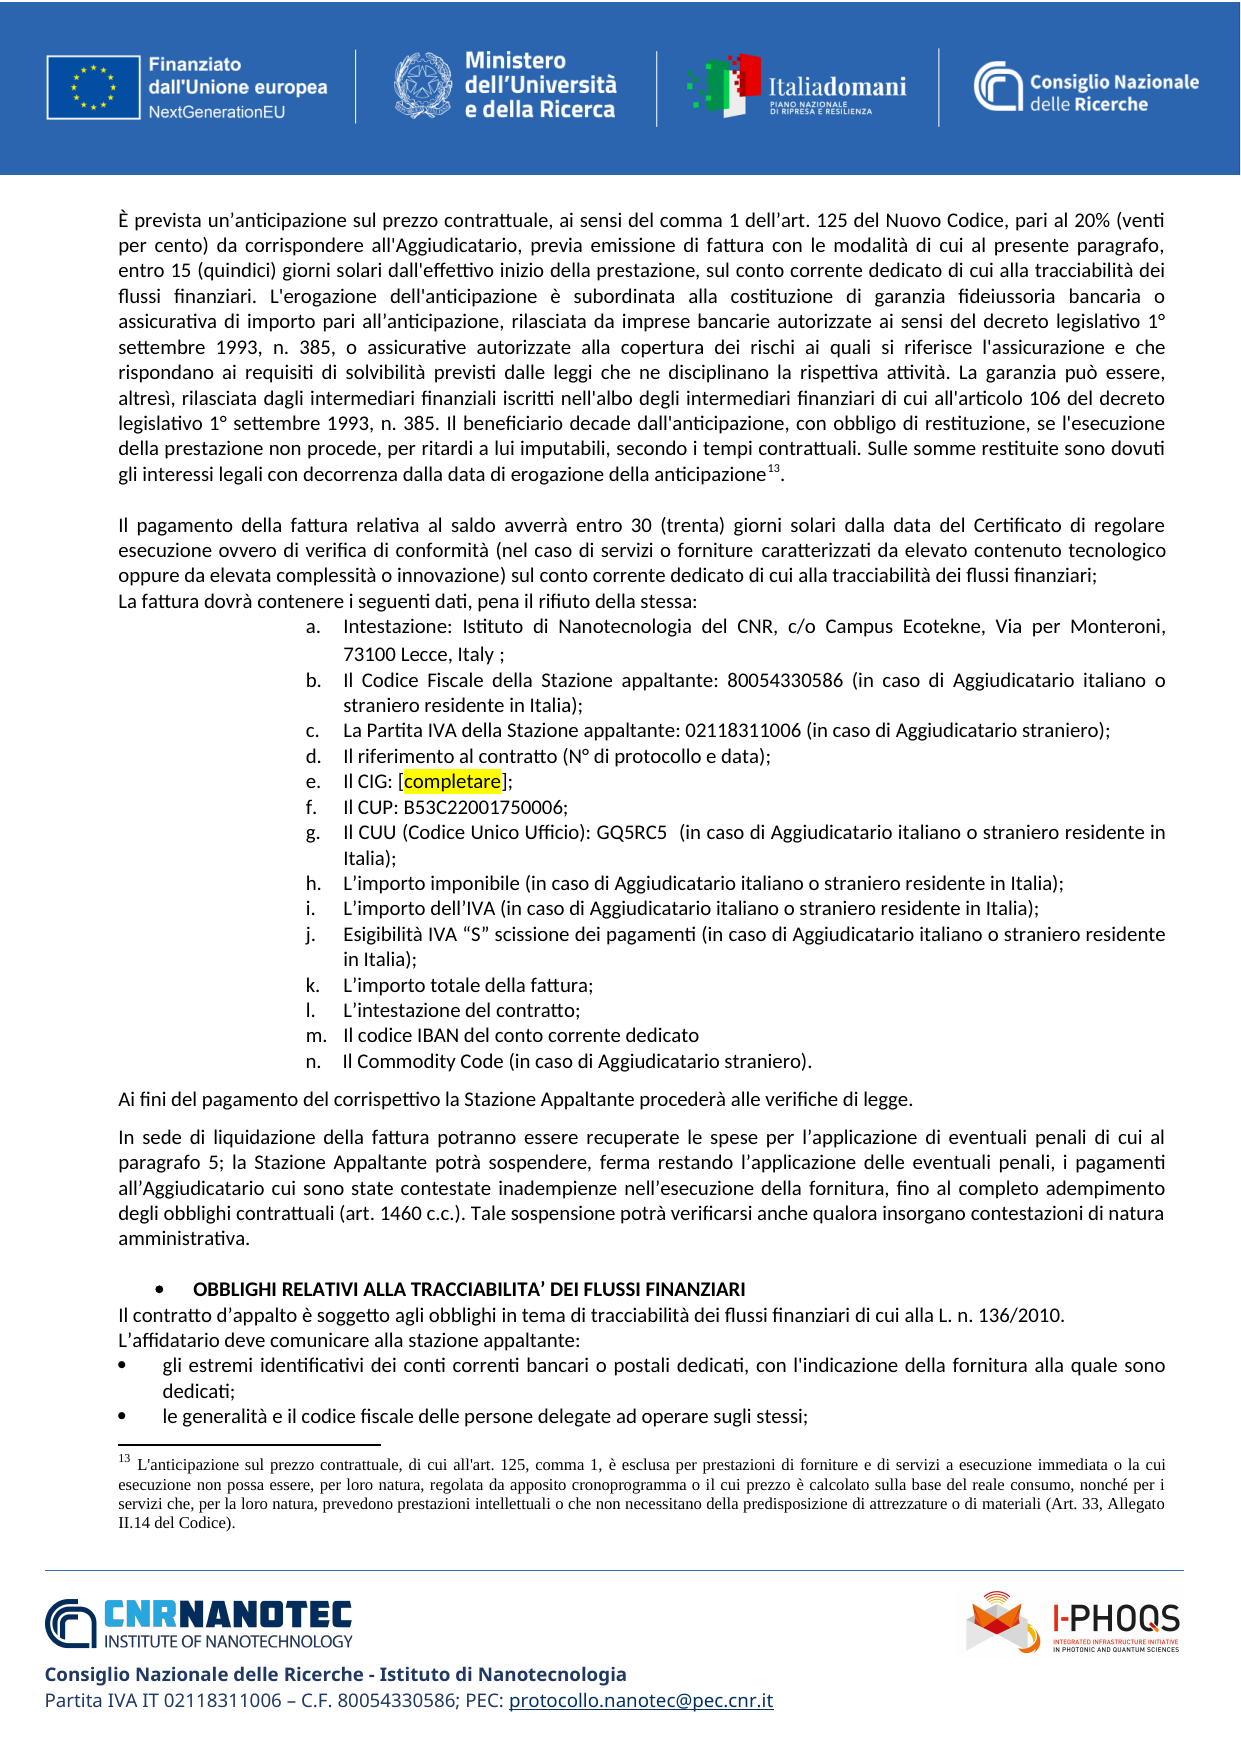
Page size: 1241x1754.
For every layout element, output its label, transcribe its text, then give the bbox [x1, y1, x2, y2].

picture [955, 1586, 1184, 1660]
list L’importo totale della fattura; [306, 972, 1167, 997]
list Il Codice Fiscale della Stazione appaltante: 80054330586 (in caso di Aggiudicatario italiano o straniero residente in Italia); [306, 667, 1167, 718]
text In sede di liquidazione della fattura potranno essere recuperate le spese per l’applicazione di eventuali penali di cui al paragrafo 5; la Stazione Appaltante potrà sospendere, ferma restando l’applicazione delle eventuali penali, i pagamenti all’Aggiudicatario cui sono state contestate inadempienze nell’esecuzione della fornitura, fino al completo adempimento degli obblighi contrattuali (art. 1460 c.c.). Tale sospensione potrà verificarsi anche qualora insorgano contestazioni di natura amministrativa. [118, 1124, 1167, 1251]
list Il codice IBAN del conto corrente dedicato [306, 1023, 1167, 1048]
list Esigibilità IVA “S” scissione dei pagamenti (in caso di Aggiudicatario italiano o straniero residente in Italia); [306, 921, 1167, 972]
list Intestazione: Istituto di Nanotecnologia del CNR, c/o Campus Ecotekne, Via per Monteroni, 73100 Lecce, Italy ; [306, 613, 1167, 667]
list Il CUP: B53C22001750006; [306, 794, 1167, 819]
list L’importo imponibile (in caso di Aggiudicatario italiano o straniero residente in Italia); [306, 870, 1167, 896]
list OBBLIGHI RELATIVI ALLA TRACCIABILITA’ DEI FLUSSI FINANZIARI [156, 1276, 1167, 1302]
text Il contratto d’appalto è soggetto agli obblighi in tema di tracciabilità dei flussi finanziari di cui alla L. n. 136/2010. [118, 1302, 1167, 1327]
list Il CIG: [completare]; [306, 768, 1167, 794]
list le generalità e il codice fiscale delle persone delegate ad operare sugli stessi; [118, 1403, 1167, 1429]
text È prevista un’anticipazione sul prezzo contrattuale, ai sensi del comma 1 dell’art. 125 del Nuovo Codice, pari al 20% (venti per cento) da corrispondere all'Aggiudicatario, previa emissione di fattura con le modalità di cui al presente paragrafo, entro 15 (quindici) giorni solari dall'effettivo inizio della prestazione, sul conto corrente dedicato di cui alla tracciabilità dei flussi finanziari. L'erogazione dell'anticipazione è subordinata alla costituzione di garanzia fideiussoria bancaria o assicurativa di importo pari all’anticipazione, rilasciata da imprese bancarie autorizzate ai sensi del decreto legislativo 1° settembre 1993, n. 385, o assicurative autorizzate alla copertura dei rischi ai quali si riferisce l'assicurazione e che rispondano ai requisiti di solvibilità previsti dalle leggi che ne disciplinano la rispettiva attività. La garanzia può essere, altresì, rilasciata dagli intermediari finanziali iscritti nell'albo degli intermediari finanziari di cui all'articolo 106 del decreto legislativo 1° settembre 1993, n. 385. Il beneficiario decade dall'anticipazione, con obbligo di restituzione, se l'esecuzione della prestazione non procede, per ritardi a lui imputabili, secondo i tempi contrattuali. Sulle somme restituite sono dovuti gli interessi legali con decorrenza dalla data di erogazione della anticipazione. [118, 207, 1167, 486]
text L’affidatario deve comunicare alla stazione appaltante: [118, 1327, 1167, 1353]
list Il riferimento al contratto (N° di protocollo e data); [306, 743, 1167, 768]
picture [45, 1595, 353, 1652]
text La fattura dovrà contenere i seguenti dati, pena il rifiuto della stessa: [118, 588, 1167, 613]
list La Partita IVA della Stazione appaltante: 02118311006 (in caso di Aggiudicatario straniero); [306, 718, 1167, 743]
list Il Commodity Code (in caso di Aggiudicatario straniero). [305, 1048, 1167, 1073]
list gli estremi identificativi dei conti correnti bancari o postali dedicati, con l'indicazione della fornitura alla quale sono dedicati; [118, 1353, 1167, 1403]
list L’importo dell’IVA (in caso di Aggiudicatario italiano o straniero residente in Italia); [306, 896, 1167, 921]
text Il pagamento della fattura relativa al saldo avverrà entro 30 (trenta) giorni solari dalla data del Certificato di regolare esecuzione ovvero di verifica di conformità (nel caso di servizi o forniture caratterizzati da elevato contenuto tecnologico oppure da elevata complessità o innovazione) sul conto corrente dedicato di cui alla tracciabilità dei flussi finanziari; [118, 512, 1167, 588]
text Ai fini del pagamento del corrispettivo la Stazione Appaltante procederà alle verifiche di legge. [118, 1086, 1167, 1111]
list Il CUU (Codice Unico Ufficio): GQ5RC5 (in caso di Aggiudicatario italiano o straniero residente in Italia); [306, 819, 1167, 870]
list L’intestazione del contratto; [306, 997, 1167, 1023]
picture [0, 2, 1241, 175]
